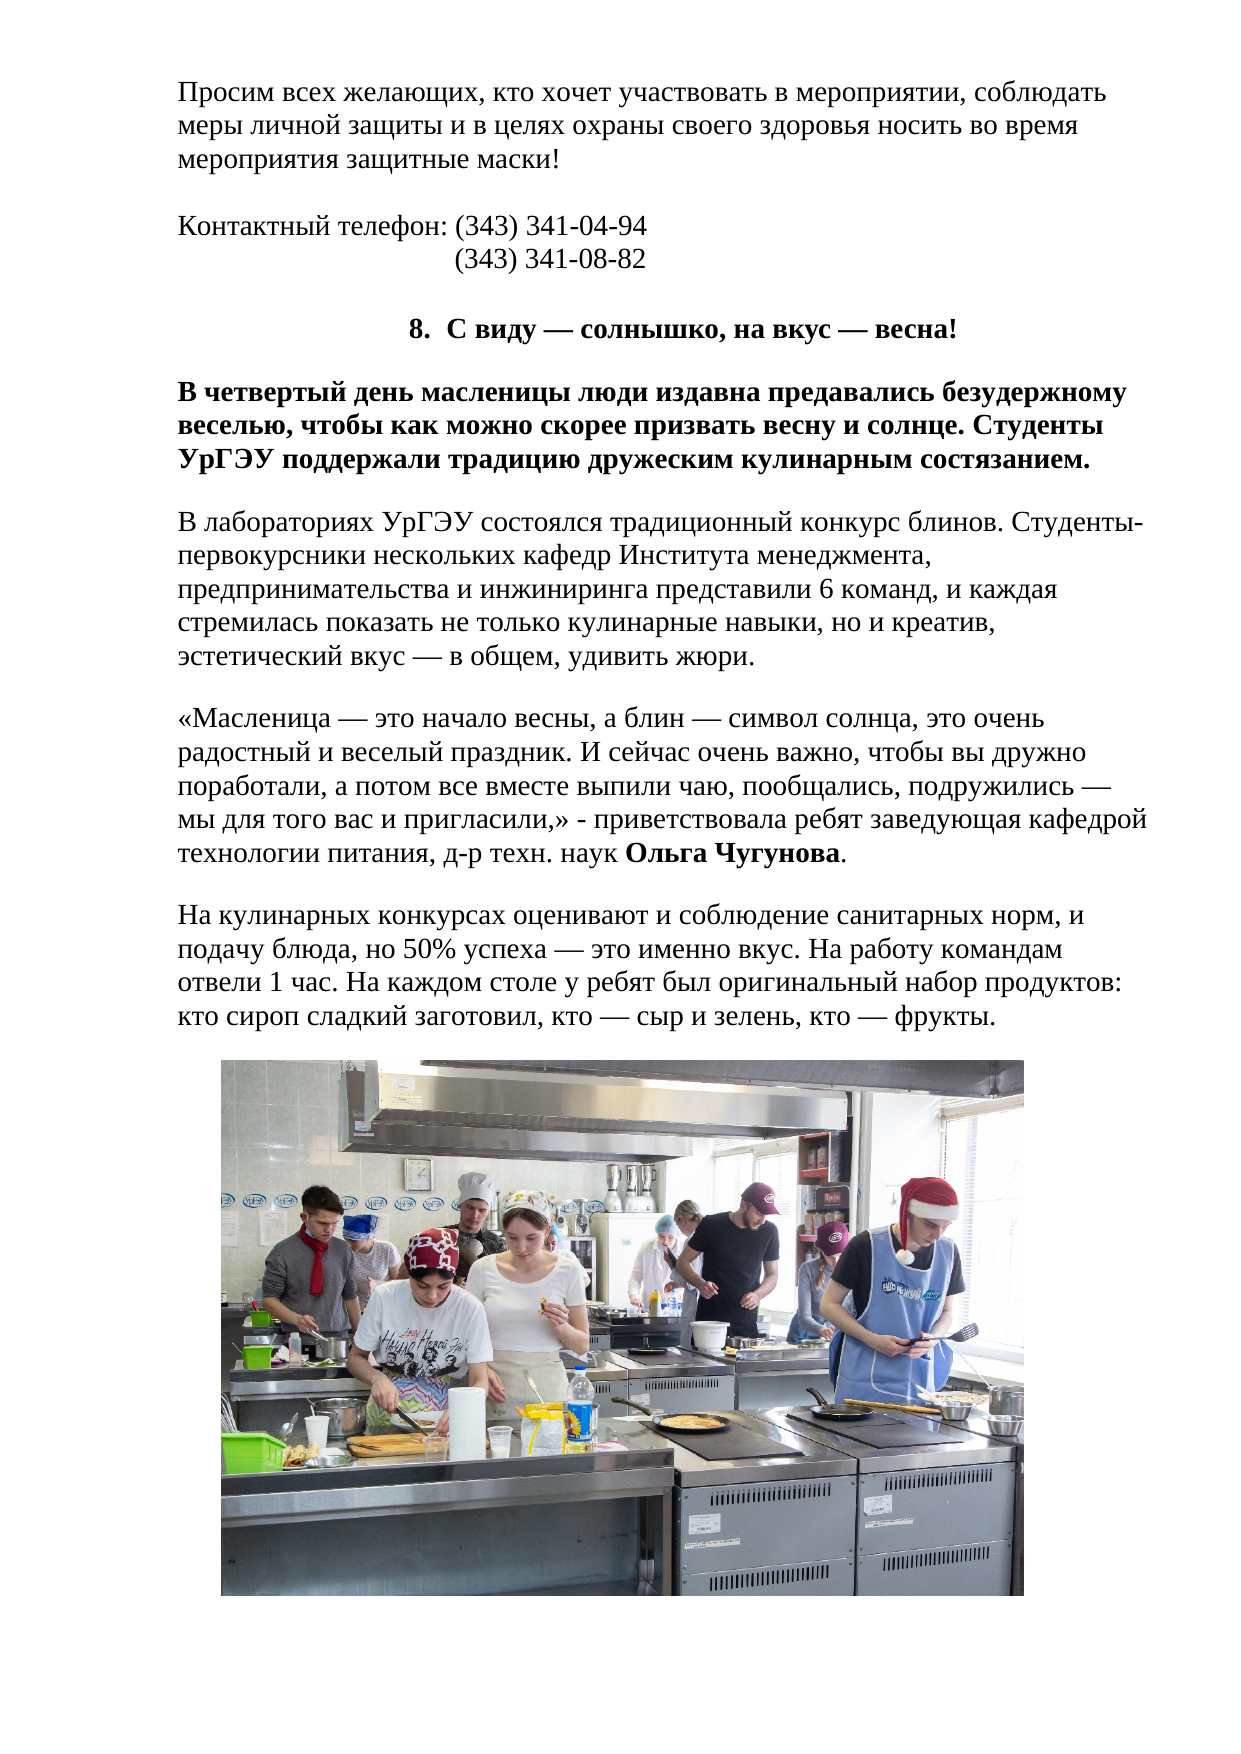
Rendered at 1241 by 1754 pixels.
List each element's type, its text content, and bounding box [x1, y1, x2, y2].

list С виду — солнышко, на вкус — весна! [215, 311, 1152, 345]
text На кулинарных конкурсах оценивают и соблюдение санитарных норм, и подачу блюда, но 50% успеха — это именно вкус. На работу командам отвели 1 час. На каждом столе у ребят был оригинальный набор продуктов: кто сироп сладкий заготовил, кто — сыр и зелень, кто — фрукты. [177, 897, 1152, 1032]
text В четвертый день масленицы люди издавна предавались безудержному веселью, чтобы как можно скорее призвать весну и солнце. Студенты УрГЭУ поддержали традицию дружеским кулинарным состязанием. [177, 374, 1152, 474]
text Просим всех желающих, кто хочет участвовать в мероприятии, соблюдать меры личной защиты и в целях охраны своего здоровья носить во время мероприятия защитные маски! [177, 74, 1152, 174]
text Контактный телефон: (343) 341-04-94 [177, 208, 1152, 242]
text В лабораториях УрГЭУ состоялся традиционный конкурс блинов. Студенты-первокурсники нескольких кафедр Института менеджмента, предпринимательства и инжиниринга представили 6 команд, и каждая стремилась показать не только кулинарные навыки, но и креатив, эстетический вкус — в общем, удивить жюри. [177, 504, 1152, 671]
text (343) 341-08-82 [177, 242, 1152, 275]
text «Масленица — это начало весны, а блин — символ солнца, это очень радостный и веселый праздник. И сейчас очень важно, чтобы вы дружно поработали, а потом все вместе выпили чаю, пообщались, подружились — мы для того вас и пригласили,» - приветствовала ребят заведующая кафедрой технологии питания, д-р техн. наук Ольга Чугунова. [177, 701, 1152, 868]
picture [221, 1060, 1024, 1596]
